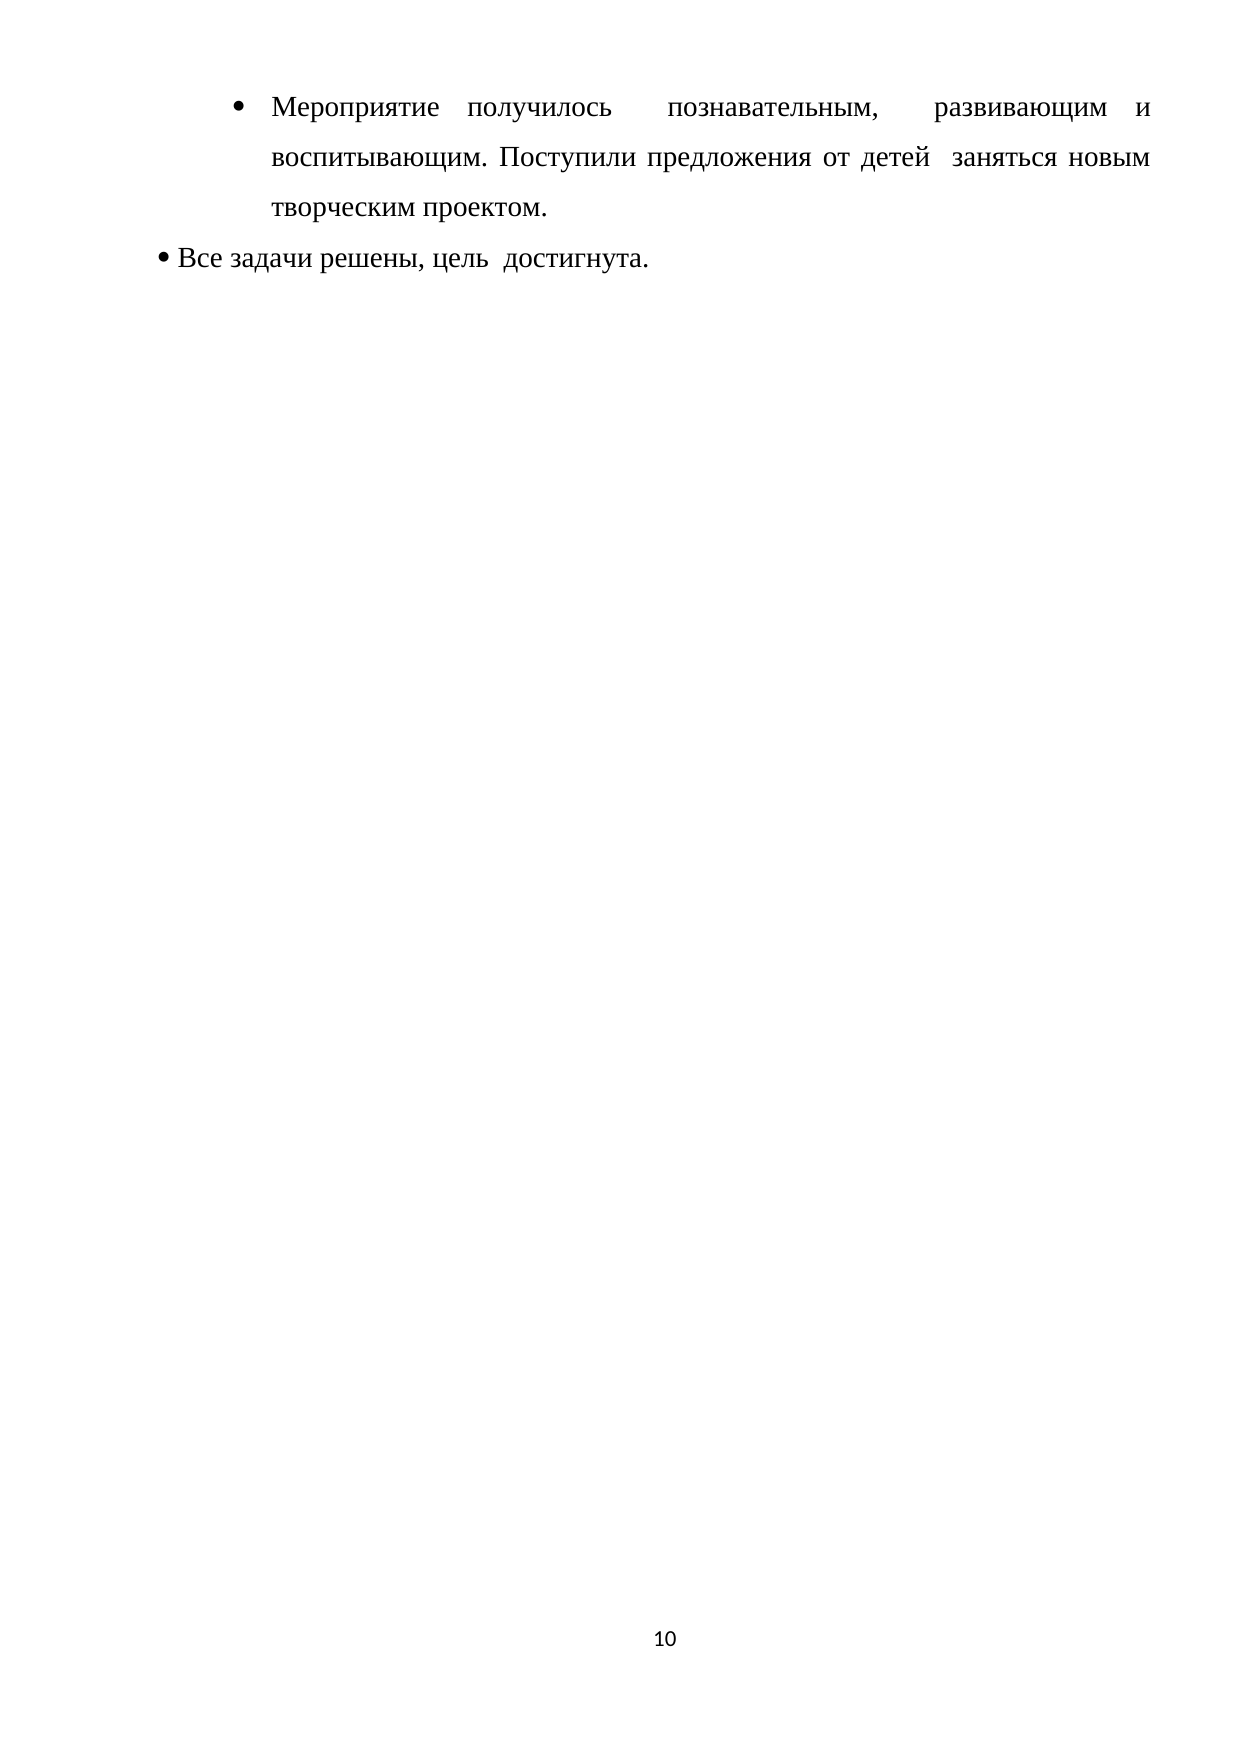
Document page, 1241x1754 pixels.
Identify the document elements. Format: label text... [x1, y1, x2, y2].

list Все задачи решены, цель достигнута. [158, 240, 1152, 273]
list Мероприятие получилось познавательным, развивающим и воспитывающим. Поступили предложения от детей заняться новым творческим проектом. [233, 89, 1152, 223]
